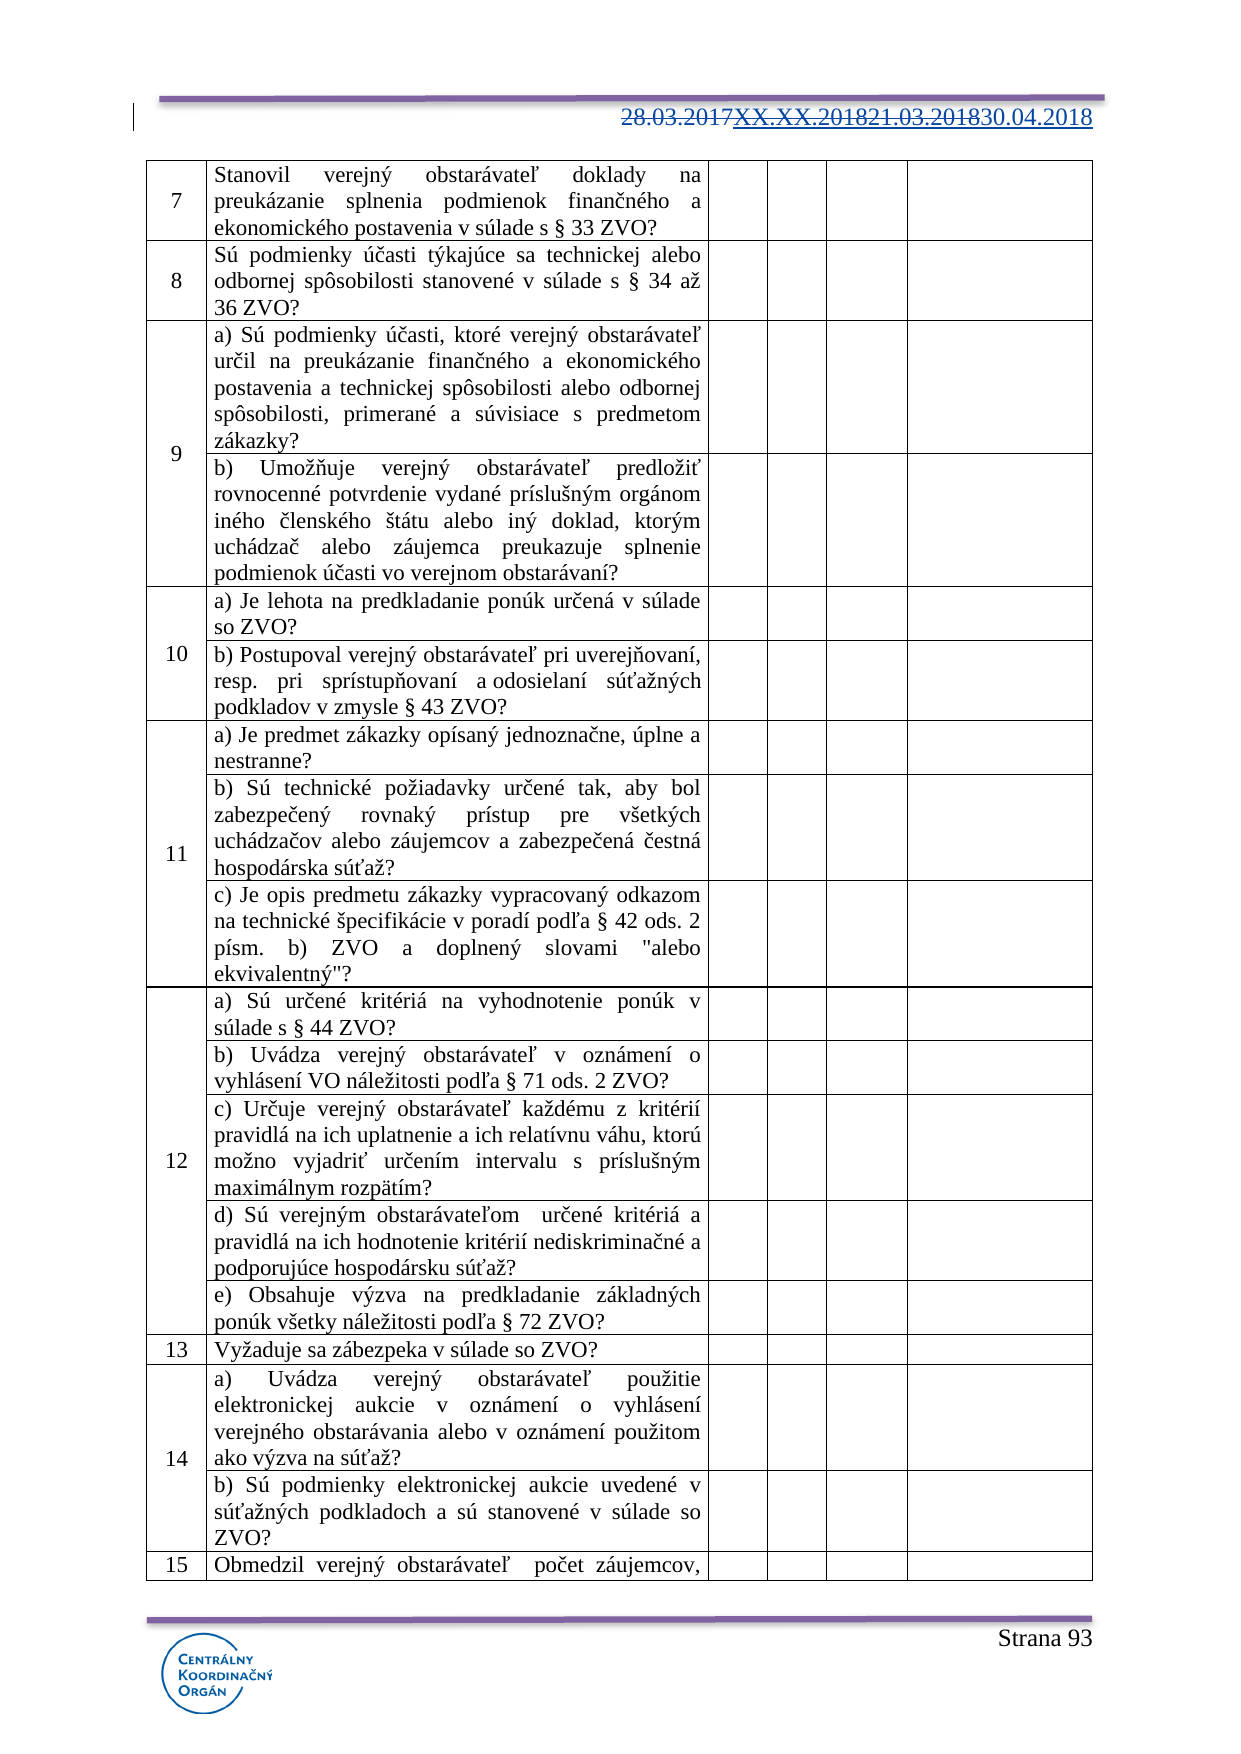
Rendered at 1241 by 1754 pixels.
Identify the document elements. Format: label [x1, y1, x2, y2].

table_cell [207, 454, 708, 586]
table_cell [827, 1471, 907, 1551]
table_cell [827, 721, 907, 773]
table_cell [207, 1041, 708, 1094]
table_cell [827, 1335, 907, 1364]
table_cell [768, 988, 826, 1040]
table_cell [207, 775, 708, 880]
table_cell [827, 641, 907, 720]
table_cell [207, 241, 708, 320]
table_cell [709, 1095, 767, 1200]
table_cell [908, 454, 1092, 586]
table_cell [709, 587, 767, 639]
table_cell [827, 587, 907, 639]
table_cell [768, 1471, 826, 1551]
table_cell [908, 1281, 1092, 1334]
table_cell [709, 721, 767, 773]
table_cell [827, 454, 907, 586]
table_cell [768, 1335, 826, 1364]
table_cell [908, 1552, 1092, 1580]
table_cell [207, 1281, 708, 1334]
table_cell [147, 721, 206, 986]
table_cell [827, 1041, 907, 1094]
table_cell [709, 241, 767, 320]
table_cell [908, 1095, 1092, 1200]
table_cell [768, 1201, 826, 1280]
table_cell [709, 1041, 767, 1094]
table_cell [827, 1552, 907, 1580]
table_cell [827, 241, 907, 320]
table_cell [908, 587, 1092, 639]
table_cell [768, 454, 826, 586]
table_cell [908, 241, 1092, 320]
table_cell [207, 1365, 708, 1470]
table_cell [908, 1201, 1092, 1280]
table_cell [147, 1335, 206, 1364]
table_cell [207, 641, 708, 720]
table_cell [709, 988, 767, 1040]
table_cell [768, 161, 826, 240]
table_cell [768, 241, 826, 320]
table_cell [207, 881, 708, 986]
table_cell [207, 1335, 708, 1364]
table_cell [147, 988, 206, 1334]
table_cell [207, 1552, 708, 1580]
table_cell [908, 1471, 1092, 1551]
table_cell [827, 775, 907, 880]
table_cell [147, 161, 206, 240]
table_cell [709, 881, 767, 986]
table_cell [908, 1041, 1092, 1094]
picture [159, 1631, 272, 1713]
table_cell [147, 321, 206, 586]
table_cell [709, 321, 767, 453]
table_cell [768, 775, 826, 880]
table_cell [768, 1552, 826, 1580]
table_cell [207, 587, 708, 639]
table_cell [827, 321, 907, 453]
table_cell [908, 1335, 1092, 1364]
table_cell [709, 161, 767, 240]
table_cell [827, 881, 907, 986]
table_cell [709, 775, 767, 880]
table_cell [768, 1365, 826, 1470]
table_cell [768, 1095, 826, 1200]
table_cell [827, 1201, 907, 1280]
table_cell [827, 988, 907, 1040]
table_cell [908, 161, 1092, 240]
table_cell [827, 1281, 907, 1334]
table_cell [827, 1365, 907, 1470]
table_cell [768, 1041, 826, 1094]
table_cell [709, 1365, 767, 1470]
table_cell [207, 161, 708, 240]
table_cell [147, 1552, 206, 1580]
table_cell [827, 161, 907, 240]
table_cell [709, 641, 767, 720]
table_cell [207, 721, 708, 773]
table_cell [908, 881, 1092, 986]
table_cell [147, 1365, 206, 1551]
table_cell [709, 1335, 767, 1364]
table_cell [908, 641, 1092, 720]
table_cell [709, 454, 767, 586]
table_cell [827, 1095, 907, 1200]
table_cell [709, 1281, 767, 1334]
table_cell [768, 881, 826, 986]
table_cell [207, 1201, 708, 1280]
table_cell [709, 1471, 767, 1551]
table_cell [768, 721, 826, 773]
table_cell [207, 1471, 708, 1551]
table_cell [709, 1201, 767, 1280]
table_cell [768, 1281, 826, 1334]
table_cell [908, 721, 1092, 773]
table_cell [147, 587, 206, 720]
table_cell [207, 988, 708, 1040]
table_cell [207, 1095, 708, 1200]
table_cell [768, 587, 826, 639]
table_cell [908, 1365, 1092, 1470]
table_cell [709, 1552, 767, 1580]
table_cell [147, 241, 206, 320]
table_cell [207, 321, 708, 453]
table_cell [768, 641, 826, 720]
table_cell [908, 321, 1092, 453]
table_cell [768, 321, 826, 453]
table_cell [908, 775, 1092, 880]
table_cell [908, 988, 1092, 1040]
